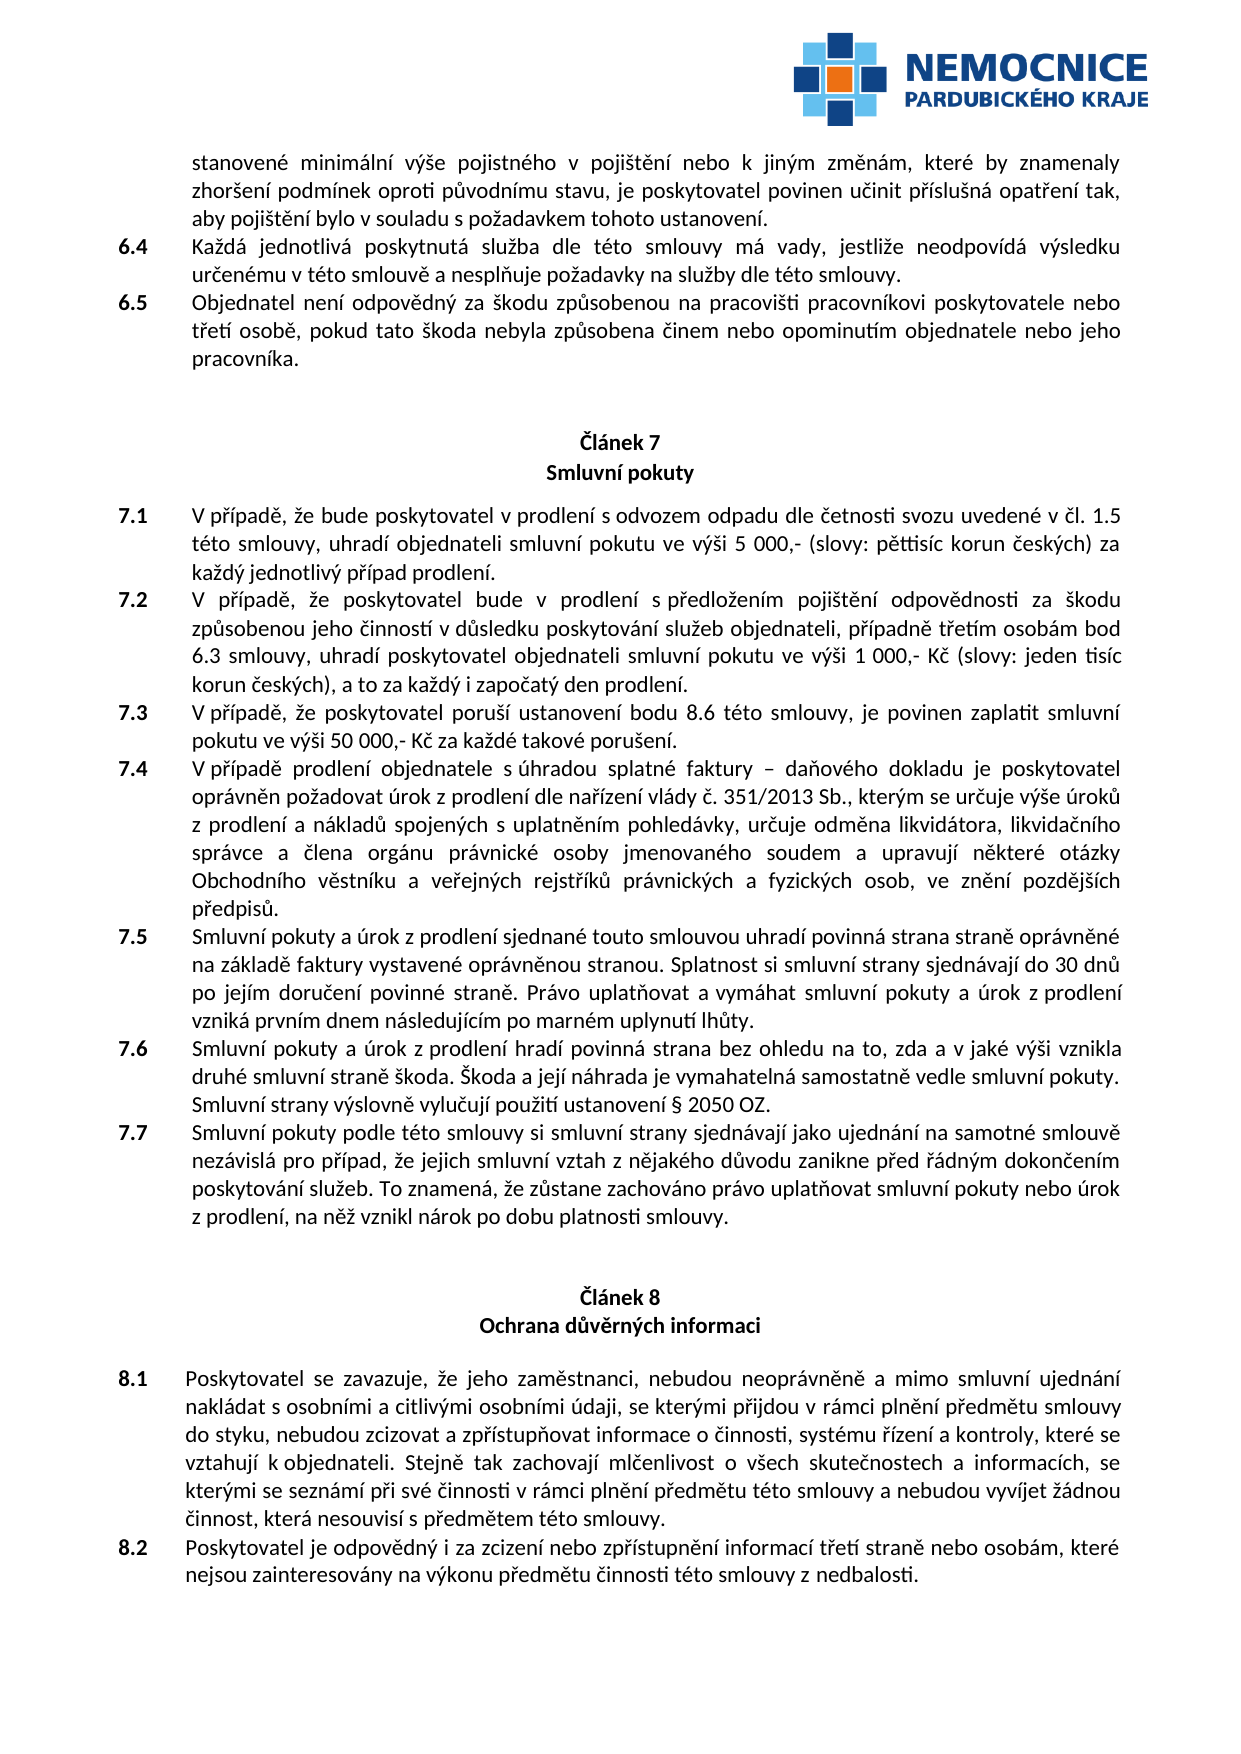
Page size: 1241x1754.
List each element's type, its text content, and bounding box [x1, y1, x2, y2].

text Ochrana důvěrných informaci [118, 1311, 1122, 1339]
text 6.5 Objednatel není odpovědný za škodu způsobenou na pracovišti pracovníkovi poskytovatele nebo třetí osobě, pokud tato škoda nebyla způsobena činem nebo opominutím objednatele nebo jeho pracovníka. [118, 288, 1122, 372]
text 7.2 V případě, že poskytovatel bude v prodlení s předložením pojištění odpovědnosti za škodu způsobenou jeho činností v důsledku poskytování služeb objednateli, případně třetím osobám bod 6.3 smlouvy, uhradí poskytovatel objednateli smluvní pokutu ve výši 1 000,- Kč (slovy: jeden tisíc korun českých), a to za každý i započatý den prodlení. [118, 586, 1122, 698]
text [118, 148, 1122, 232]
text Článek 8 [118, 1283, 1122, 1311]
text 7.4 V případě prodlení objednatele s úhradou splatné faktury – daňového dokladu je poskytovatel oprávněn požadovat úrok z prodlení dle nařízení vlády č. 351/2013 Sb., kterým se určuje výše úroků z prodlení a nákladů spojených s uplatněním pohledávky, určuje odměna likvidátora, likvidačního správce a člena orgánu právnické osoby jmenovaného soudem a upravují některé otázky Obchodního věstníku a veřejných rejstříků právnických a fyzických osob, ve znění pozdějších předpisů. [118, 754, 1122, 922]
list Poskytovatel se zavazuje, že jeho zaměstnanci, nebudou neoprávněně a mimo smluvní ujednání nakládat s osobními a citlivými osobními údaji, se kterými přijdou v rámci plnění předmětu smlouvy do styku, nebudou zcizovat a zpřístupňovat informace o činnosti, systému řízení a kontroly, které se vztahují k objednateli. Stejně tak zachovají mlčenlivost o všech skutečnostech a informacích, se kterými se seznámí při své činnosti v rámci plnění předmětu této smlouvy a nebudou vyvíjet žádnou činnost, která nesouvisí s předmětem této smlouvy. [118, 1364, 1122, 1533]
picture [792, 31, 1148, 127]
text 7.5 Smluvní pokuty a úrok z prodlení sjednané touto smlouvou uhradí povinná strana straně oprávněné na základě faktury vystavené oprávněnou stranou. Splatnost si smluvní strany sjednávají do 30 dnů po jejím doručení povinné straně. Právo uplatňovat a vymáhat smluvní pokuty a úrok z prodlení vzniká prvním dnem následujícím po marném uplynutí lhůty. [118, 922, 1122, 1034]
list Poskytovatel je odpovědný i za zcizení nebo zpřístupnění informací třetí straně nebo osobám, které nejsou zainteresovány na výkonu předmětu činnosti této smlouvy z nedbalosti. [118, 1533, 1122, 1589]
text 7.7 Smluvní pokuty podle této smlouvy si smluvní strany sjednávají jako ujednání na samotné smlouvě nezávislá pro případ, že jejich smluvní vztah z nějakého důvodu zanikne před řádným dokončením poskytování služeb. To znamená, že zůstane zachováno právo uplatňovat smluvní pokuty nebo úrok z prodlení, na něž vznikl nárok po dobu platnosti smlouvy. [118, 1118, 1122, 1230]
text 6.4 Každá jednotlivá poskytnutá služba dle této smlouvy má vady, jestliže neodpovídá výsledku určenému v této smlouvě a nesplňuje požadavky na služby dle této smlouvy. [118, 232, 1122, 288]
subtitle Článek 7 [118, 428, 1122, 456]
text 7.6 Smluvní pokuty a úrok z prodlení hradí povinná strana bez ohledu na to, zda a v jaké výši vznikla druhé smluvní straně škoda. Škoda a její náhrada je vymahatelná samostatně vedle smluvní pokuty. Smluvní strany výslovně vylučují použití ustanovení § 2050 OZ. [118, 1034, 1122, 1118]
subtitle Smluvní pokuty [118, 458, 1122, 486]
text 7.1 V případě, že bude poskytovatel v prodlení s odvozem odpadu dle četnosti svozu uvedené v čl. 1.5 této smlouvy, uhradí objednateli smluvní pokutu ve výši 5 000,- (slovy: pěttisíc korun českých) za každý jednotlivý případ prodlení. [118, 502, 1122, 586]
text 7.3 V případě, že poskytovatel poruší ustanovení bodu 8.6 této smlouvy, je povinen zaplatit smluvní pokutu ve výši 50 000,- Kč za každé takové porušení. [118, 698, 1122, 754]
